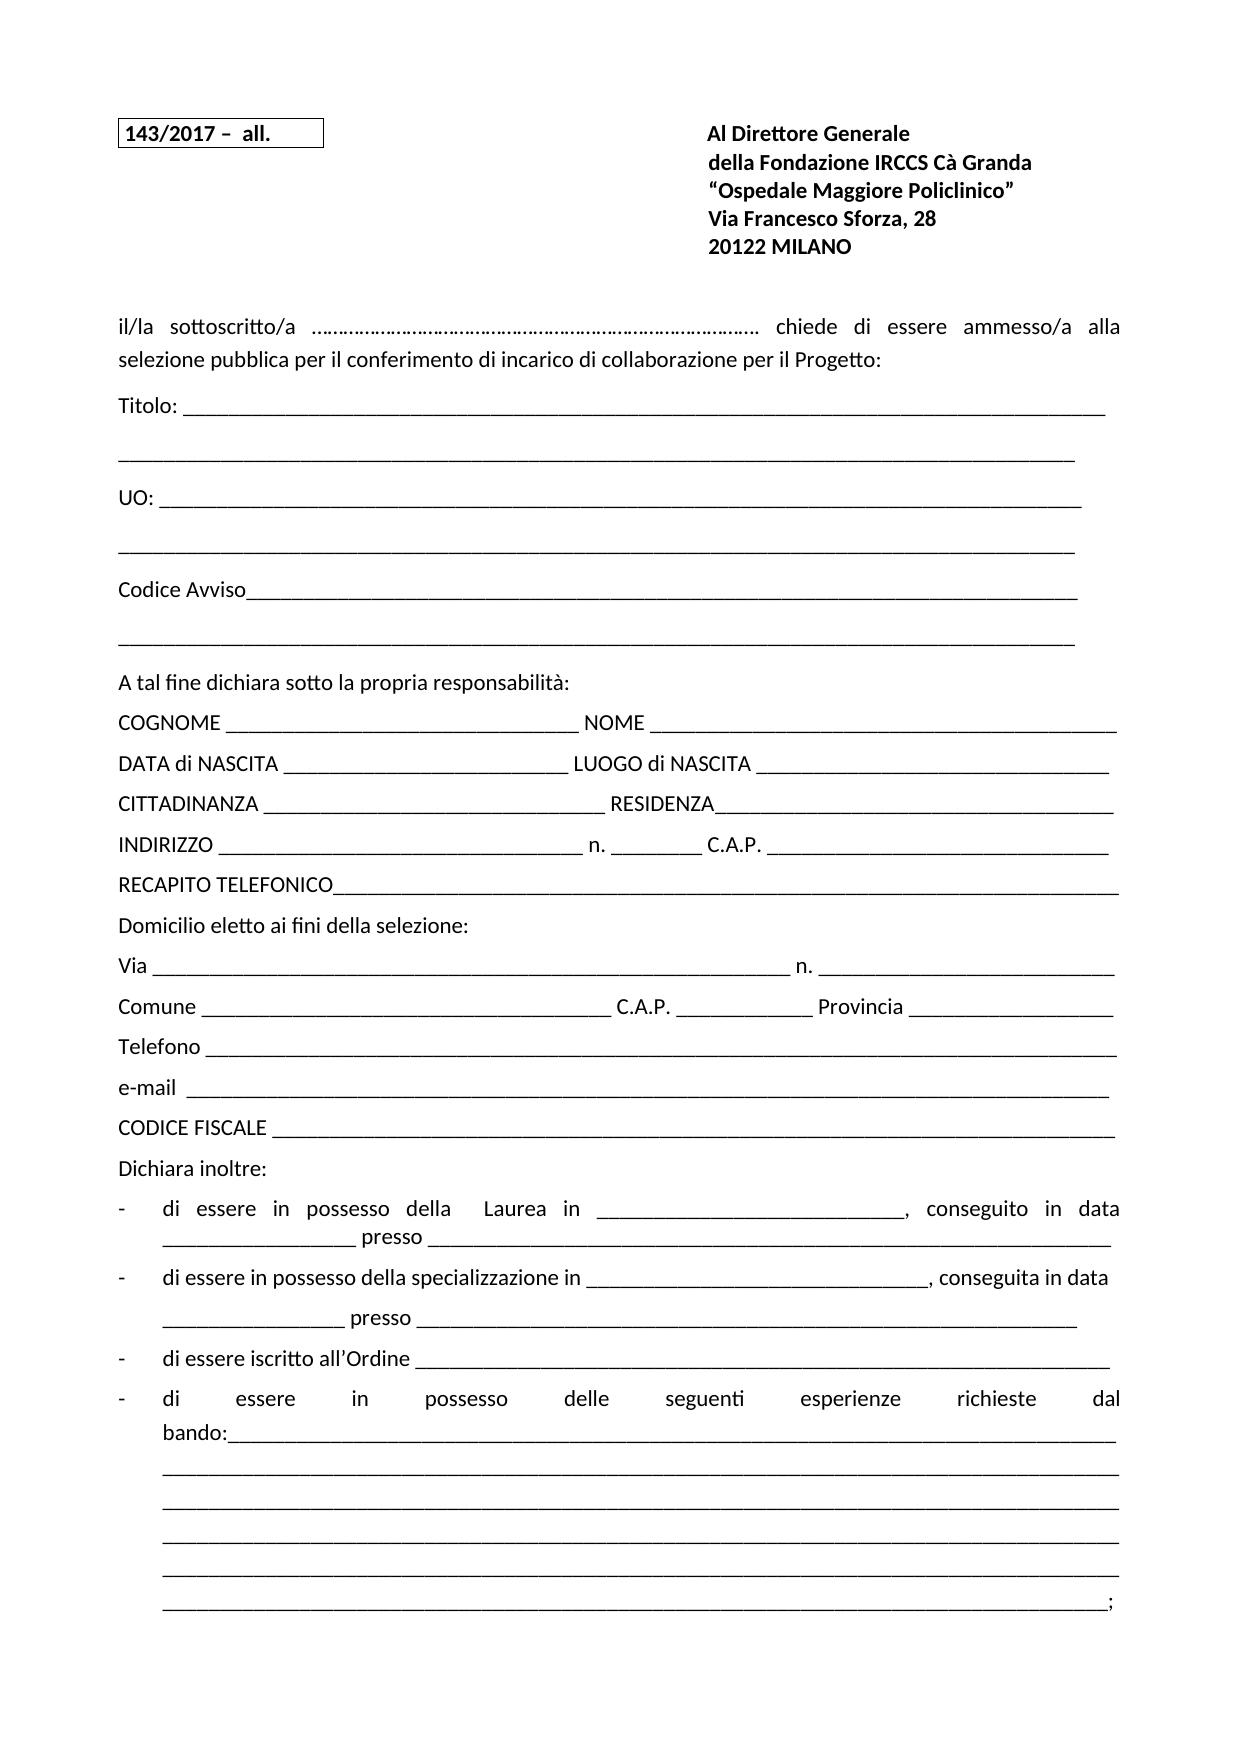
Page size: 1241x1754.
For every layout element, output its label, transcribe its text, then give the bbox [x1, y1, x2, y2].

list di essere iscritto all’Ordine _____________________________________________________________ [118, 1344, 1122, 1372]
text 143/2017 – all. Al Direttore Generale [324, 118, 1122, 148]
text ____________________________________________________________________________________ [118, 529, 1122, 558]
text ____________________________________________________________________________________ [118, 437, 1122, 466]
text Domicilio eletto ai fini della selezione: [118, 911, 1122, 939]
list di essere in possesso della specializzazione in ______________________________, conseguita in data [118, 1263, 1122, 1291]
text Via ________________________________________________________ n. __________________________ [118, 951, 1122, 979]
list di essere in possesso delle seguenti esperienze richieste dal bando:______________________________________________________________________________________________________________________________________________________________________________________________________________________________________________________ ___________________________________________________________________________________________________________________________________________________________________________________________________________________________________________________________; [118, 1384, 1122, 1614]
text Dichiara inoltre: [118, 1154, 1122, 1182]
text UO: _________________________________________________________________________________ [118, 483, 1122, 512]
text Titolo: _________________________________________________________________________________ [118, 391, 1122, 419]
text CITTADINANZA ______________________________ RESIDENZA___________________________________ [118, 789, 1122, 817]
text ________________ presso __________________________________________________________ [162, 1303, 1122, 1332]
text DATA di NASCITA _________________________ LUOGO di NASCITA _______________________________ [118, 749, 1122, 777]
text INDIRIZZO ________________________________ n. ________ C.A.P. ______________________________ [118, 830, 1122, 858]
text il/la sottoscritto/a …………………………………………………………………………. chiede di essere ammesso/a alla selezione pubblica per il conferimento di incarico di collaborazione per il Progetto: [118, 312, 1122, 373]
text Codice Avviso_________________________________________________________________________ [118, 576, 1122, 604]
text A tal fine dichiara sotto la propria responsabilità: [118, 668, 1122, 696]
text della Fondazione IRCCS Cà Granda [634, 148, 1122, 176]
text Telefono ________________________________________________________________________________ [118, 1032, 1122, 1060]
text COGNOME _______________________________ NOME _________________________________________ [118, 708, 1122, 736]
text 20122 MILANO [708, 232, 1122, 260]
text Comune ____________________________________ C.A.P. ____________ Provincia __________________ [118, 992, 1122, 1020]
text 143/2017 – all. Al Direttore Generale [119, 119, 323, 147]
list di essere in possesso della Laurea in ___________________________, conseguito in data _________________ presso ____________________________________________________________ [118, 1194, 1122, 1251]
text e-mail _________________________________________________________________________________ [118, 1073, 1122, 1101]
text “Ospedale Maggiore Policlinico” [708, 176, 1122, 204]
text RECAPITO TELEFONICO_____________________________________________________________________ [118, 870, 1122, 898]
text CODICE FISCALE __________________________________________________________________________ [118, 1113, 1122, 1141]
text Via Francesco Sforza, 28 [708, 204, 1122, 232]
text ____________________________________________________________________________________ [118, 622, 1122, 650]
